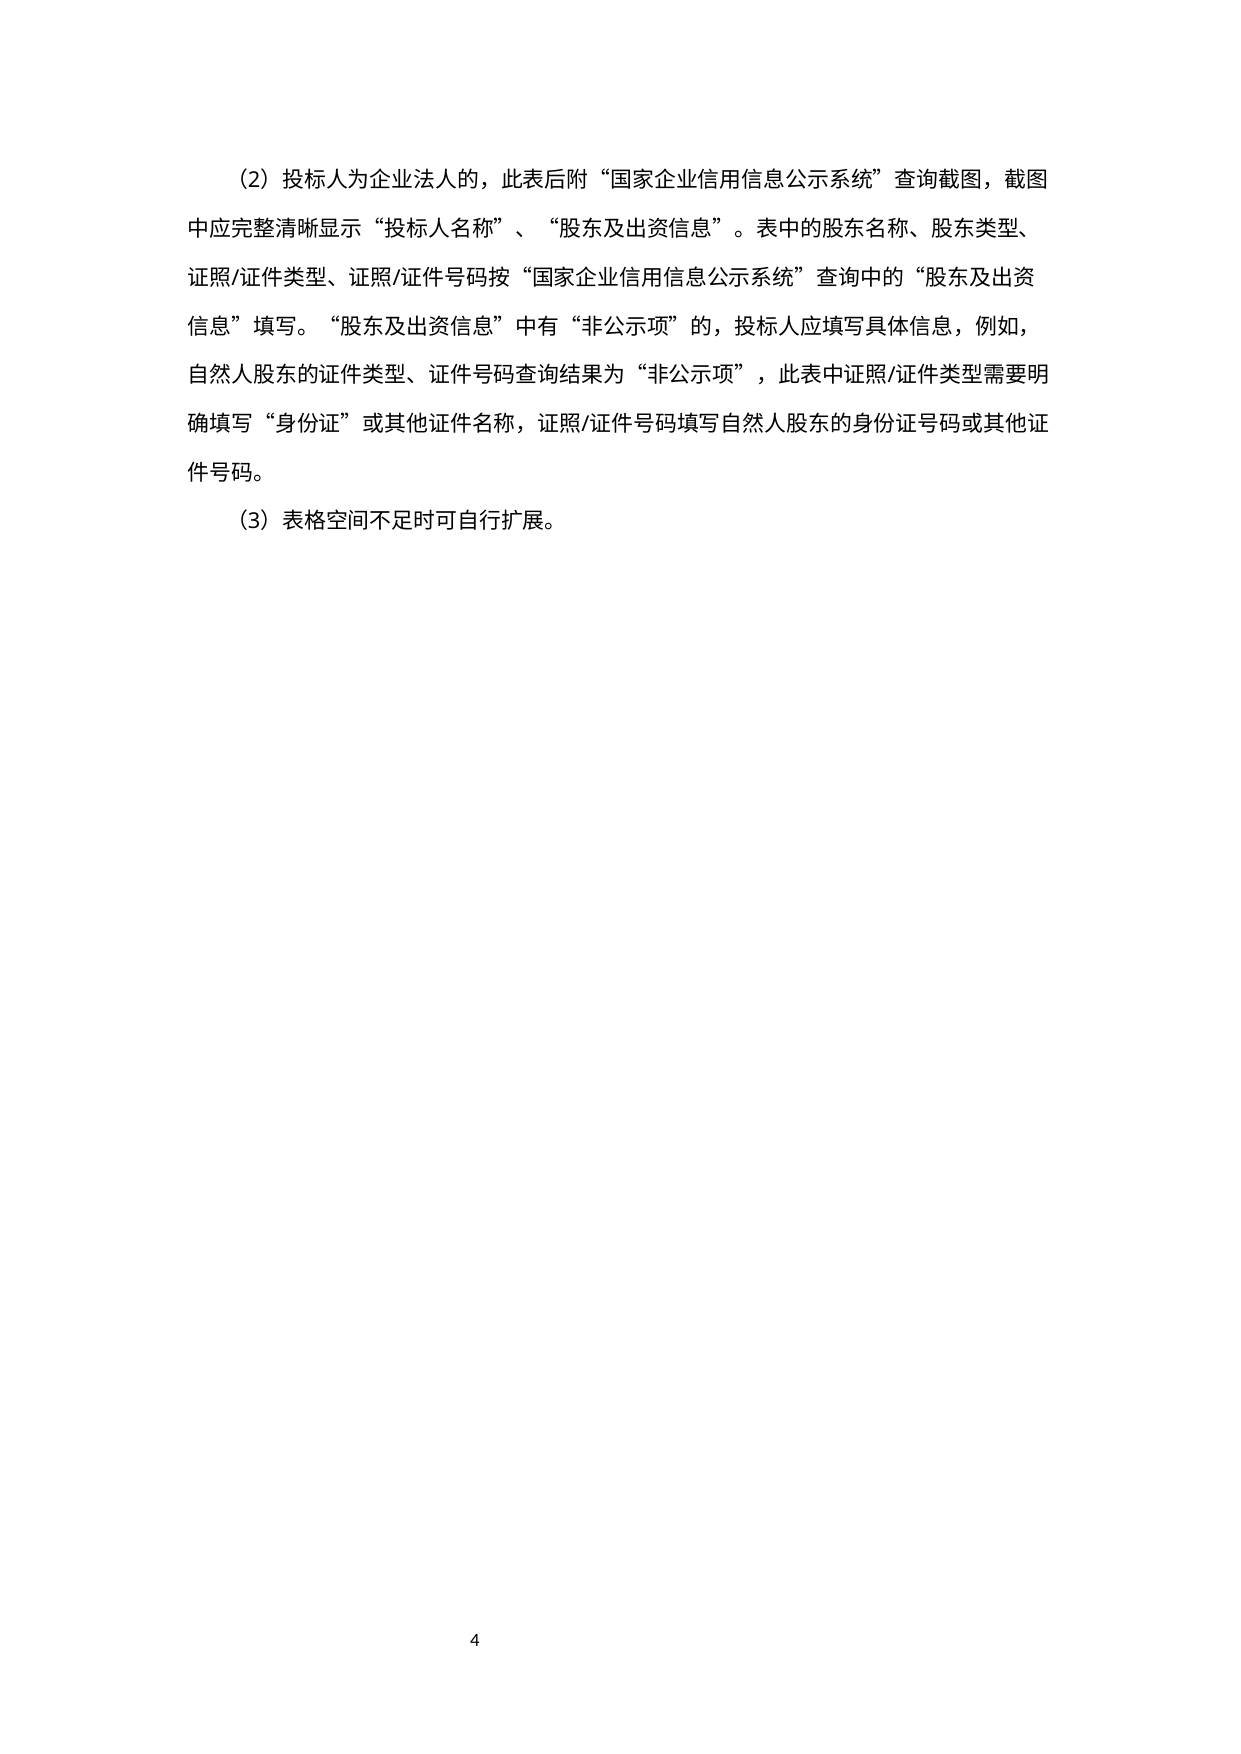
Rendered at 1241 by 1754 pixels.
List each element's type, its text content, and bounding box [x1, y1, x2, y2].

text （3）表格空间不足时可自行扩展。 [187, 503, 1053, 535]
text （2）投标人为企业法人的，此表后附“国家企业信用信息公示系统”查询截图，截图中应完整清晰显示“投标人名称”、“股东及出资信息”。表中的股东名称、股东类型、证照/证件类型、证照/证件号码按“国家企业信用信息公示系统”查询中的“股东及出资信息”填写。“股东及出资信息”中有“非公示项”的，投标人应填写具体信息，例如，自然人股东的证件类型、证件号码查询结果为“非公示项”，此表中证照/证件类型需要明确填写“身份证”或其他证件名称，证照/证件号码填写自然人股东的身份证号码或其他证件号码。 [187, 162, 1053, 487]
